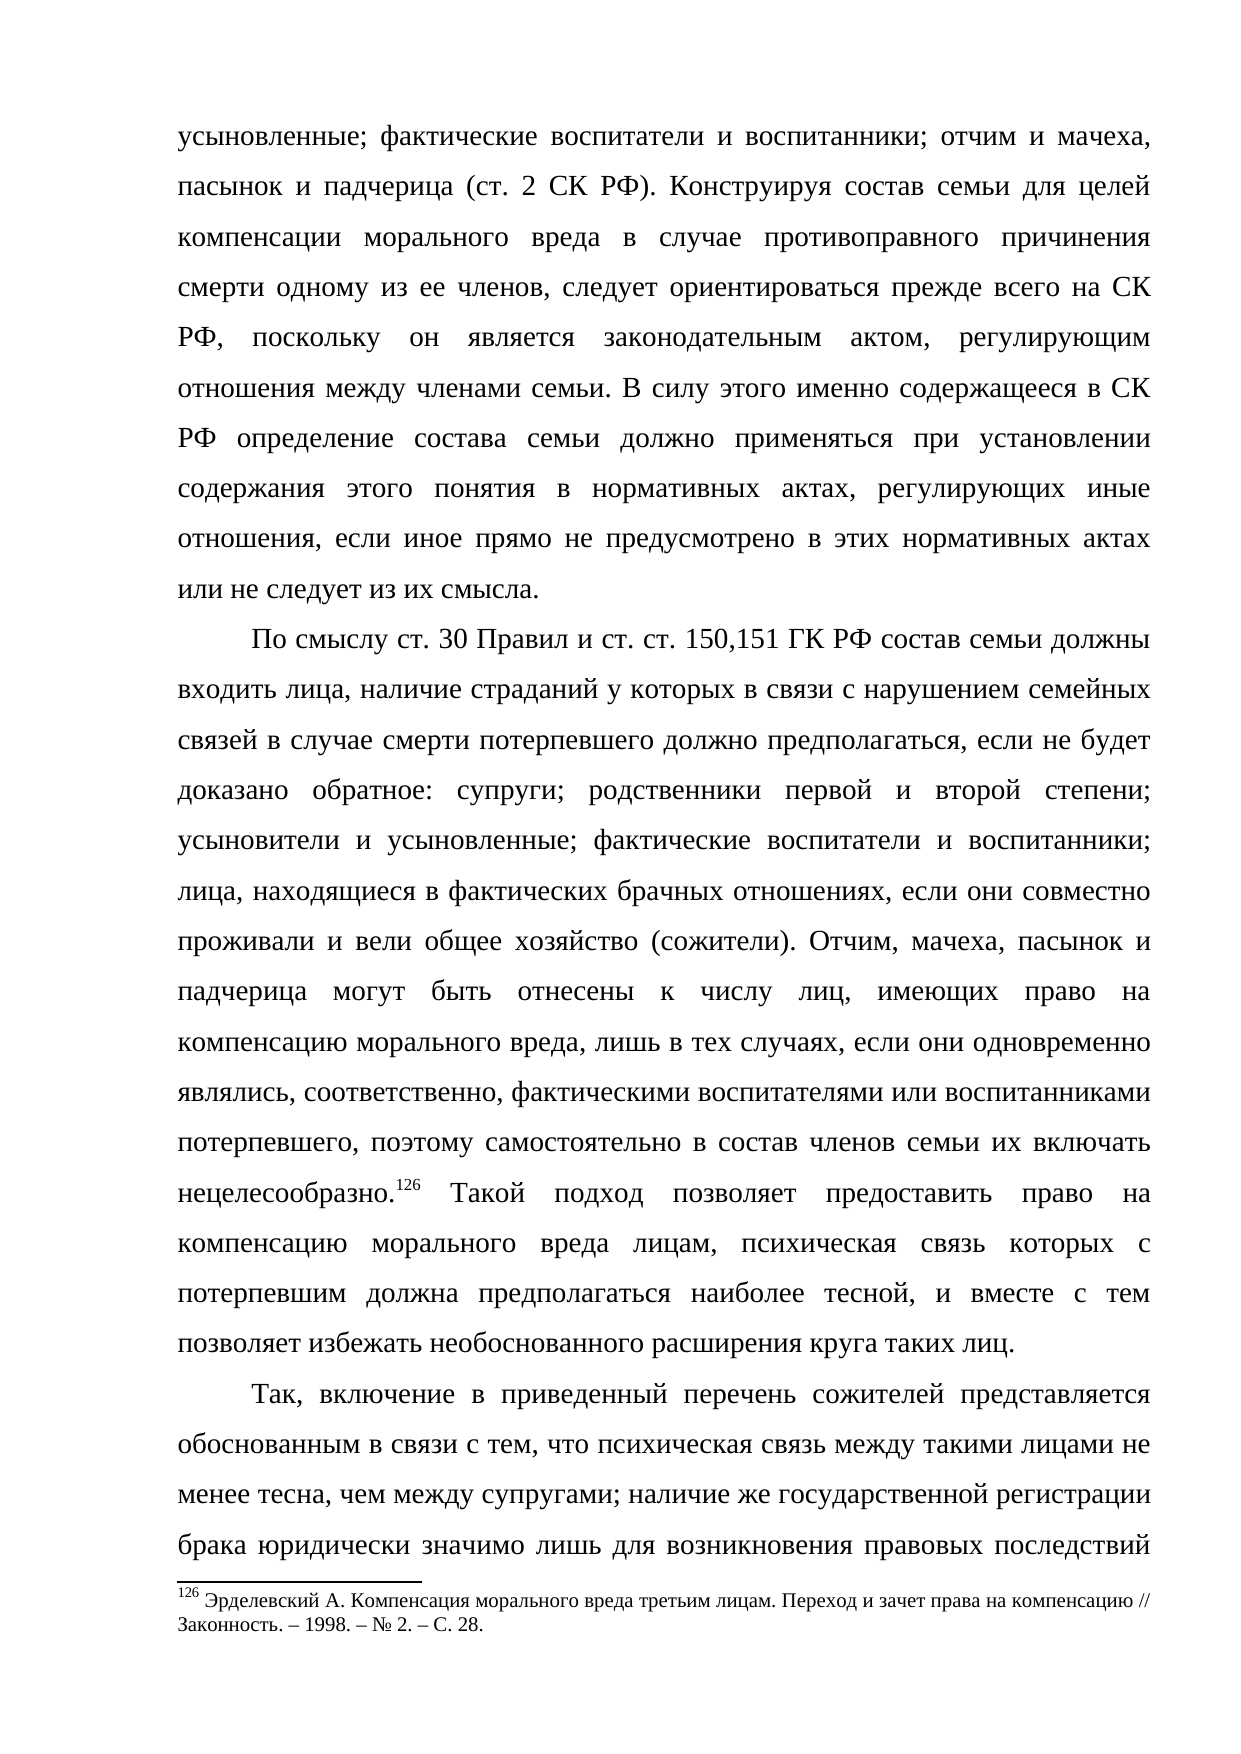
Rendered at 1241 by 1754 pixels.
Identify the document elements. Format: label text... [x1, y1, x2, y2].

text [177, 1376, 1152, 1560]
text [177, 118, 1152, 604]
text По смыслу ст. 30 Правил и ст. ст. 150,151 ГК РФ состав семьи должны входить лица, наличие страданий у которых в связи с нарушением семейных связей в случае смерти потерпевшего должно предполагаться, если не будет доказано обратное: супруги; родственники первой и второй степени; усыновители и усыновленные; фактические воспитатели и воспитанники; лица, находящиеся в фактических брачных отношениях, если они совместно проживали и вели общее хозяйство (сожители). Отчим, мачеха, пасынок и падчерица могут быть отнесены к числу лиц, имеющих право на компенсацию морального вреда, лишь в тех случаях, если они одновременно являлись, соответственно, фактическими воспитателями или воспитанниками потерпевшего, поэтому самостоятельно в состав членов семьи их включать нецелесообразно. Такой подход позволяет предоставить право на компенсацию морального вреда лицам, психическая связь которых с потерпевшим должна предполагаться наиболее тесной, и вместе с тем позволяет избежать необоснованного расширения круга таких лиц. [177, 621, 1152, 1359]
